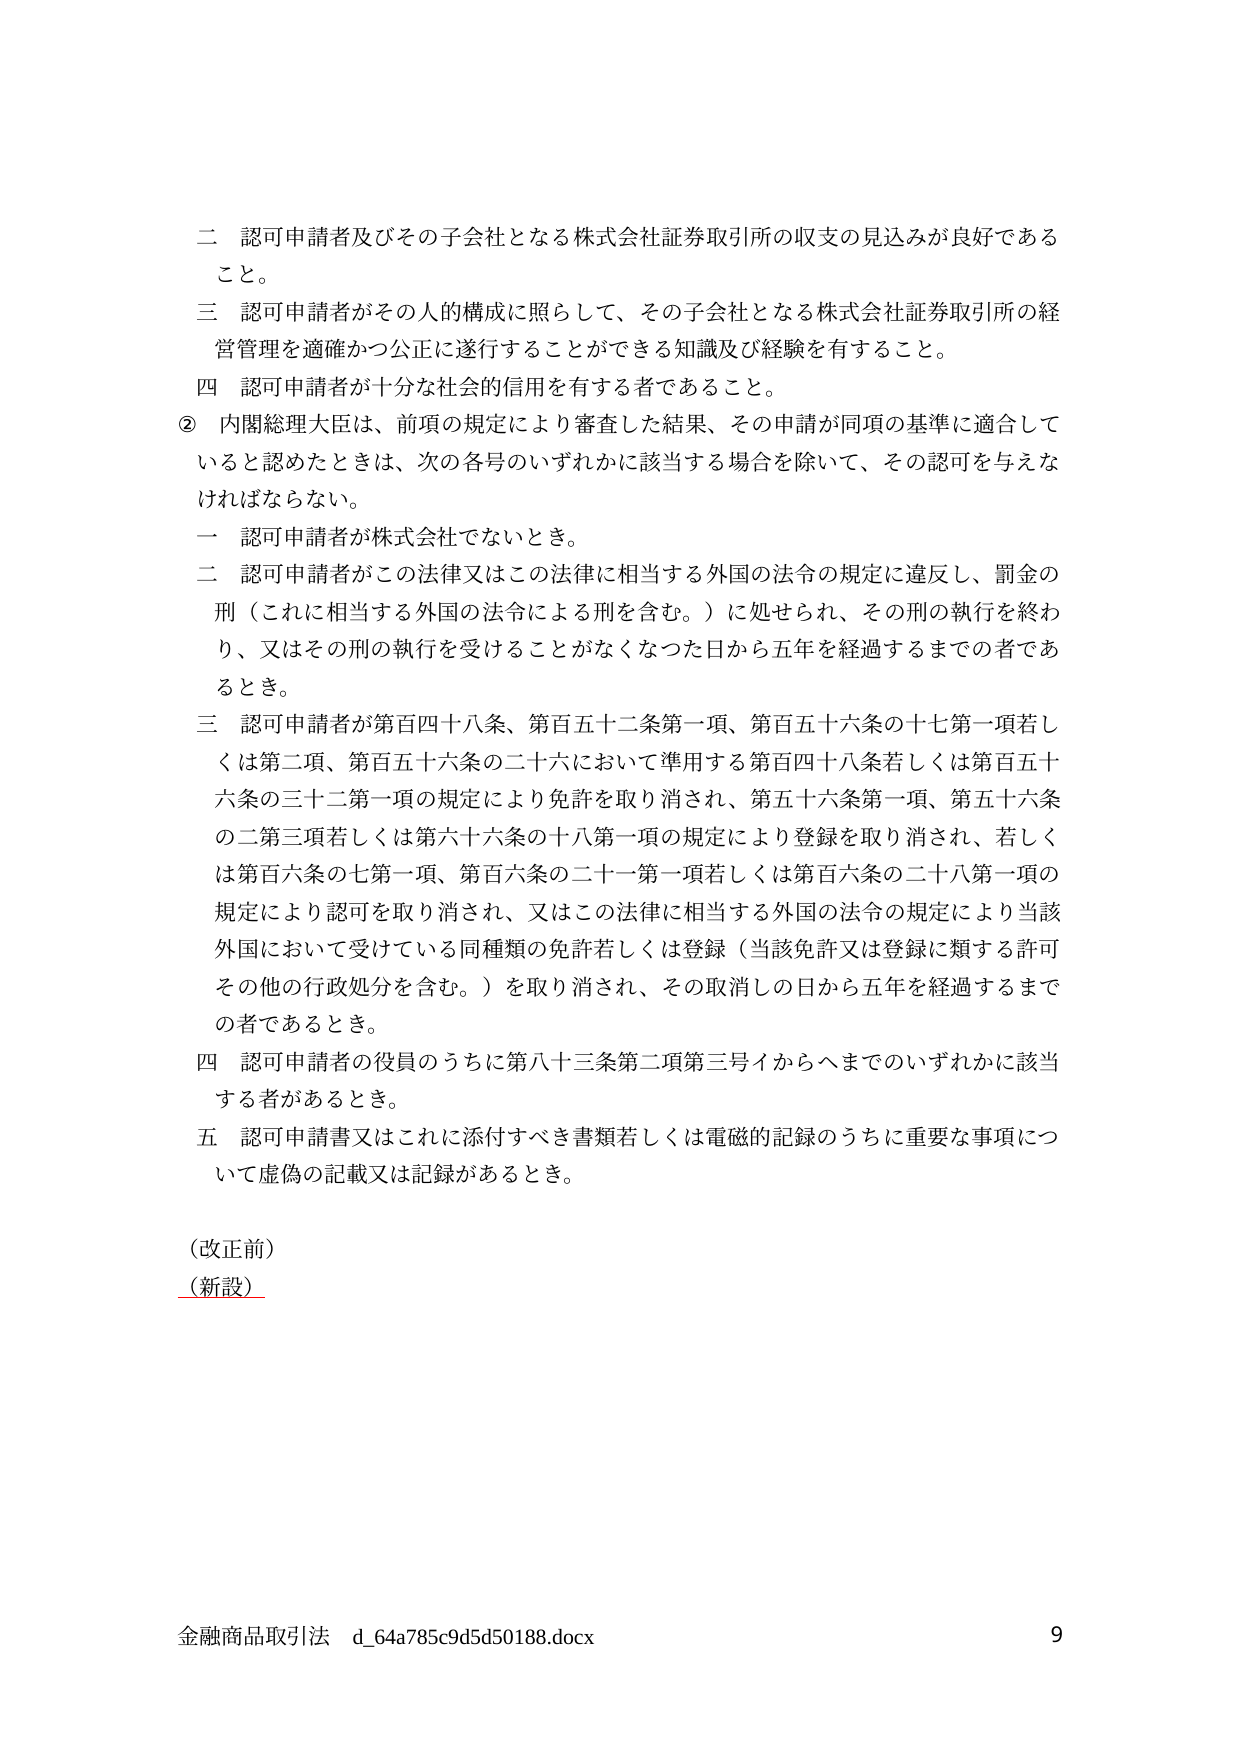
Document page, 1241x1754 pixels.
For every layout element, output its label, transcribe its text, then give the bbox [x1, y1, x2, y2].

text 二 認可申請者がこの法律又はこの法律に相当する外国の法令の規定に違反し、罰金の刑（これに相当する外国の法令による刑を含む。）に処せられ、その刑の執行を終わり、又はその刑の執行を受けることがなくなつた日から五年を経過するまでの者であるとき。 [196, 554, 1063, 704]
text 一 認可申請者が株式会社でないとき。 [196, 517, 1063, 554]
text 二 認可申請者及びその子会社となる株式会社証券取引所の収支の見込みが良好であること。 [196, 217, 1063, 292]
text （改正前） [177, 1229, 1063, 1267]
text （新設） [177, 1267, 1063, 1304]
text 三 認可申請者がその人的構成に照らして、その子会社となる株式会社証券取引所の経営管理を適確かつ公正に遂行することができる知識及び経験を有すること。 [196, 292, 1063, 367]
text 三 認可申請者が第百四十八条、第百五十二条第一項、第百五十六条の十七第一項若しくは第二項、第百五十六条の二十六において準用する第百四十八条若しくは第百五十六条の三十二第一項の規定により免許を取り消され、第五十六条第一項、第五十六条の二第三項若しくは第六十六条の十八第一項の規定により登録を取り消され、若しくは第百六条の七第一項、第百六条の二十一第一項若しくは第百六条の二十八第一項の規定により認可を取り消され、又はこの法律に相当する外国の法令の規定により当該外国において受けている同種類の免許若しくは登録（当該免許又は登録に類する許可その他の行政処分を含む。）を取り消され、その取消しの日から五年を経過するまでの者であるとき。 [196, 704, 1063, 1042]
text 四 認可申請者が十分な社会的信用を有する者であること。 [196, 367, 1063, 404]
text 四 認可申請者の役員のうちに第八十三条第二項第三号イからヘまでのいずれかに該当する者があるとき。 [196, 1042, 1063, 1117]
text ② 内閣総理大臣は、前項の規定により審査した結果、その申請が同項の基準に適合していると認めたときは、次の各号のいずれかに該当する場合を除いて、その認可を与えなければならない。 [177, 404, 1063, 517]
text 五 認可申請書又はこれに添付すべき書類若しくは電磁的記録のうちに重要な事項について虚偽の記載又は記録があるとき。 [196, 1117, 1063, 1192]
